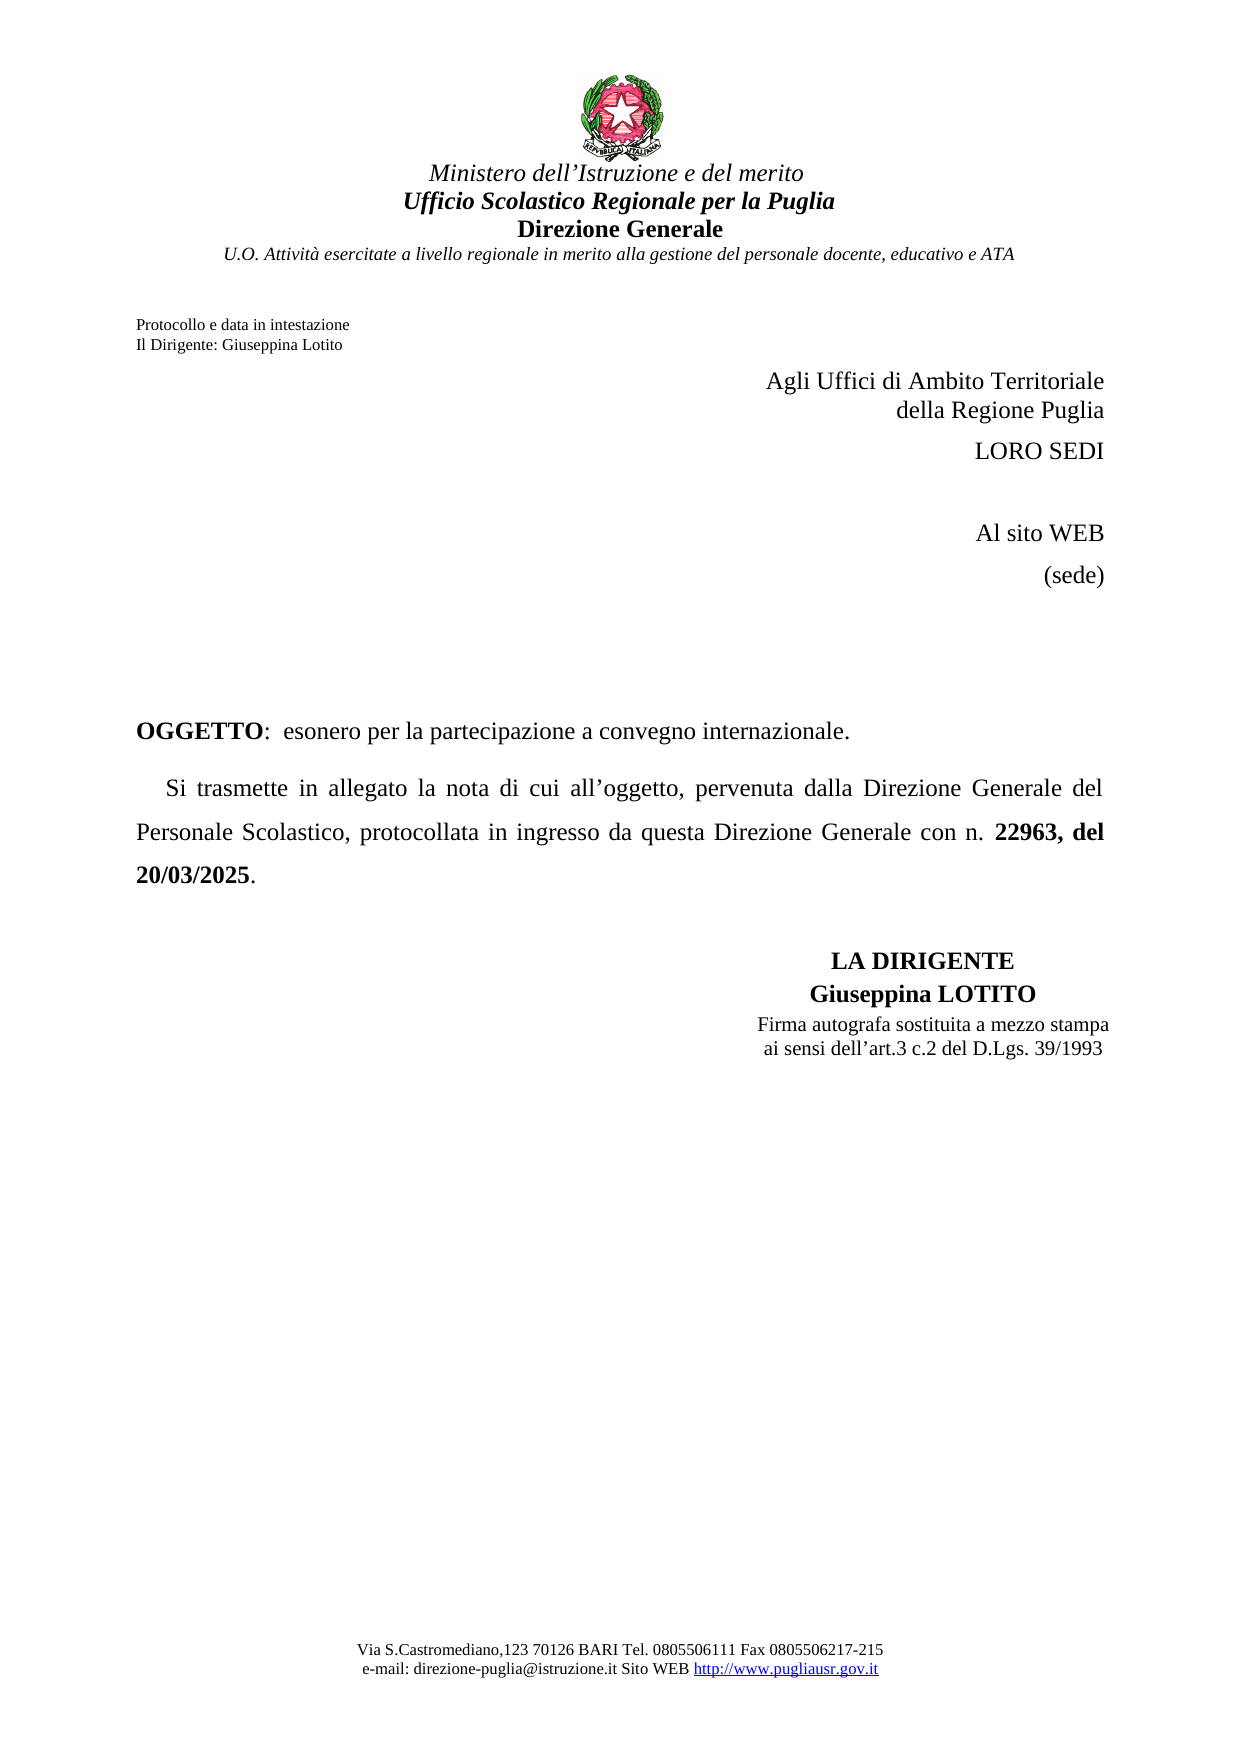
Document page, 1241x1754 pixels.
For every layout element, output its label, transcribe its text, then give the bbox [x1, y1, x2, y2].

text Firma autografa sostituita a mezzo stampa ai sensi dell’art.3 c.2 del D.Lgs. 39/1993 [741, 1012, 1125, 1060]
text OGGETTO: esonero per la partecipazione a convegno internazionale. [136, 716, 1104, 745]
picture [578, 73, 665, 166]
text Protocollo e data in intestazione [136, 315, 1104, 334]
text Giuseppina LOTITO [741, 979, 1104, 1008]
text (sede) [726, 560, 1104, 588]
text Al sito WEB [726, 518, 1104, 547]
text Il Dirigente: Giuseppina Lotito [136, 334, 1104, 353]
text LORO SEDI [726, 436, 1104, 465]
text LA DIRIGENTE [741, 946, 1104, 975]
text Si trasmette in allegato la nota di cui all’oggetto, pervenuta dalla Direzione Generale del Personale Scolastico, protocollata in ingresso da questa Direzione Generale con n. 22963, del 20/03/2025. [136, 773, 1104, 888]
text Agli Uffici di Ambito Territoriale della Regione Puglia [726, 366, 1104, 423]
